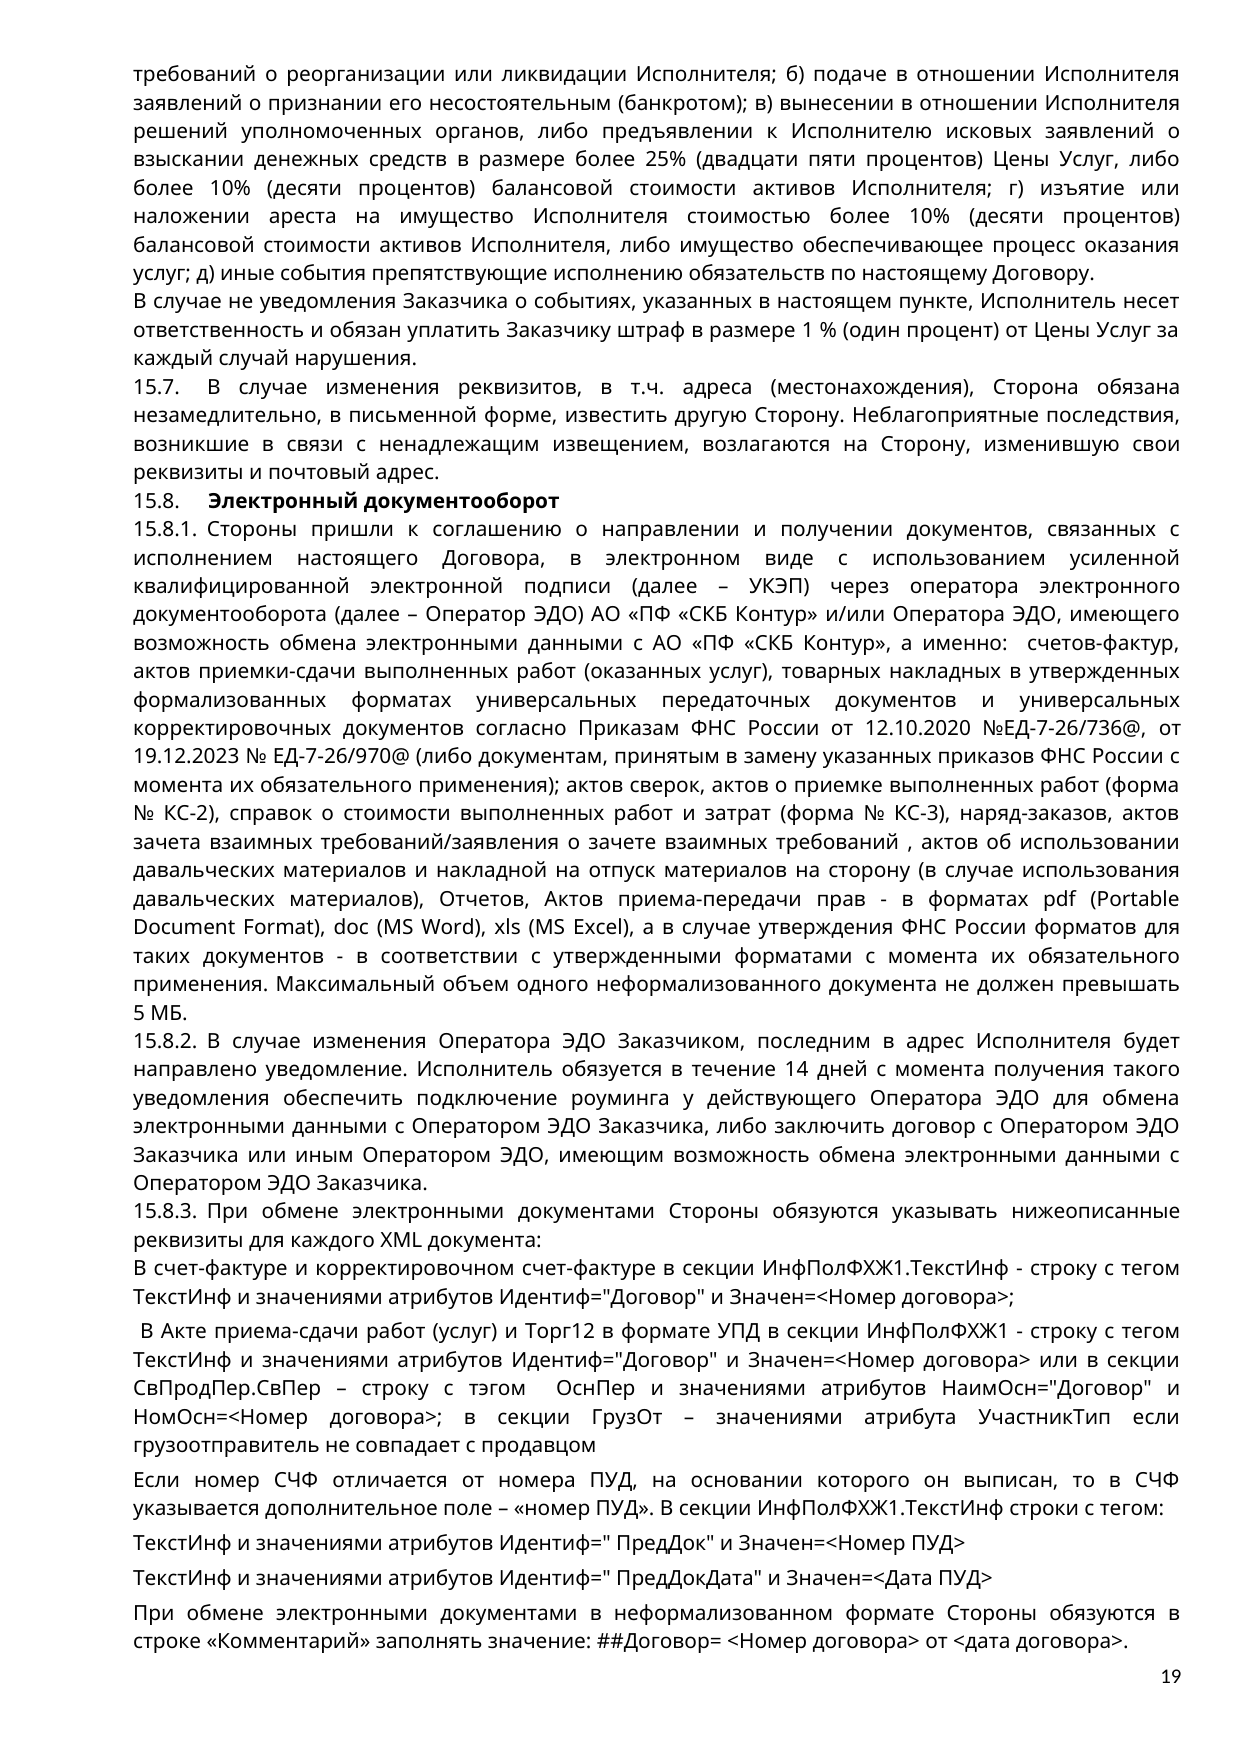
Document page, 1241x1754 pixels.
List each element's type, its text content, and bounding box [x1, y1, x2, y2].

list В случае изменения Оператора ЭДО Заказчиком, последним в адрес Исполнителя будет направлено уведомление. Исполнитель обязуется в течение 14 дней с момента получения такого уведомления обеспечить подключение роуминга у действующего Оператора ЭДО для обмена электронными данными с Оператором ЭДО Заказчика, либо заключить договор с Оператором ЭДО Заказчика или иным Оператором ЭДО, имеющим возможность обмена электронными данными с Оператором ЭДО Заказчика. [133, 1026, 1181, 1197]
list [133, 59, 1181, 287]
text В счет-фактуре и корректировочном счет-фактуре в секции ИнфПолФХЖ1.ТекстИнф - строку с тегом ТекстИнф и значениями атрибутов Идентиф="Договор" и Значен=<Номер договора>; [133, 1253, 1181, 1310]
list В случае не уведомления Заказчика о событиях, указанных в настоящем пункте, Исполнитель несет ответственность и обязан уплатить Заказчику штраф в размере 1 % (один процент) от Цены Услуг за каждый случай нарушения. [133, 287, 1181, 372]
text Если номер СЧФ отличается от номера ПУД, на основании которого он выписан, то в СЧФ указывается дополнительное поле – «номер ПУД». В секции ИнфПолФХЖ1.ТекстИнф строки с тегом: [133, 1465, 1181, 1522]
list При обмене электронными документами Стороны обязуются указывать нижеописанные реквизиты для каждого XML документа: [133, 1197, 1181, 1253]
text ТекстИнф и значениями атрибутов Идентиф=" ПредДокДата" и Значен=<Дата ПУД> [133, 1563, 1181, 1591]
text ТекстИнф и значениями атрибутов Идентиф=" ПредДок" и Значен=<Номер ПУД> [133, 1528, 1181, 1557]
list Стороны пришли к соглашению о направлении и получении документов, связанных с исполнением настоящего Договора, в электронном виде с использованием усиленной квалифицированной электронной подписи (далее – УКЭП) через оператора электронного документооборота (далее – Оператор ЭДО) АО «ПФ «СКБ Контур» и/или Оператора ЭДО, имеющего возможность обмена электронными данными с АО «ПФ «СКБ Контур», а именно: счетов-фактур, актов приемки-сдачи выполненных работ (оказанных услуг), товарных накладных в утвержденных формализованных форматах универсальных передаточных документов и универсальных корректировочных документов согласно Приказам ФНС России от 12.10.2020 №ЕД-7-26/736@, от 19.12.2023 № ЕД-7-26/970@ (либо документам, принятым в замену указанных приказов ФНС России с момента их обязательного применения); актов сверок, актов о приемке выполненных работ (форма № КС-2), справок о стоимости выполненных работ и затрат (форма № КС-3), наряд-заказов, актов зачета взаимных требований/заявления о зачете взаимных требований , актов об использовании давальческих материалов и накладной на отпуск материалов на сторону (в случае использования давальческих материалов), Отчетов, Актов приема-передачи прав - в форматах pdf (Portable Document Format), doc (MS Word), xls (MS Excel), а в случае утверждения ФНС России форматов для таких документов - в соответствии с утвержденными форматами с момента их обязательного применения. Максимальный объем одного неформализованного документа не должен превышать 5 МБ. [133, 514, 1181, 1026]
list В случае изменения реквизитов, в т.ч. адреса (местонахождения), Сторона обязана незамедлительно, в письменной форме, известить другую Сторону. Неблагоприятные последствия, возникшие в связи с ненадлежащим извещением, возлагаются на Сторону, изменившую свои реквизиты и почтовый адрес. [133, 372, 1181, 486]
text В Акте приема-сдачи работ (услуг) и Торг12 в формате УПД в секции ИнфПолФХЖ1 - строку с тегом ТекстИнф и значениями атрибутов Идентиф="Договор" и Значен=<Номер договора> или в секции СвПродПер.СвПер – строку с тэгом ОснПер и значениями атрибутов НаимОсн="Договор" и НомОсн=<Номер договора>; в секции ГрузОт – значениями атрибута УчастникТип если грузоотправитель не совпадает с продавцом [133, 1317, 1181, 1459]
text При обмене электронными документами в неформализованном формате Стороны обязуются в строке «Комментарий» заполнять значение: ##Договор= <Номер договора> от <дата договора>. [133, 1598, 1181, 1654]
list Электронный документооборот [133, 486, 1181, 514]
